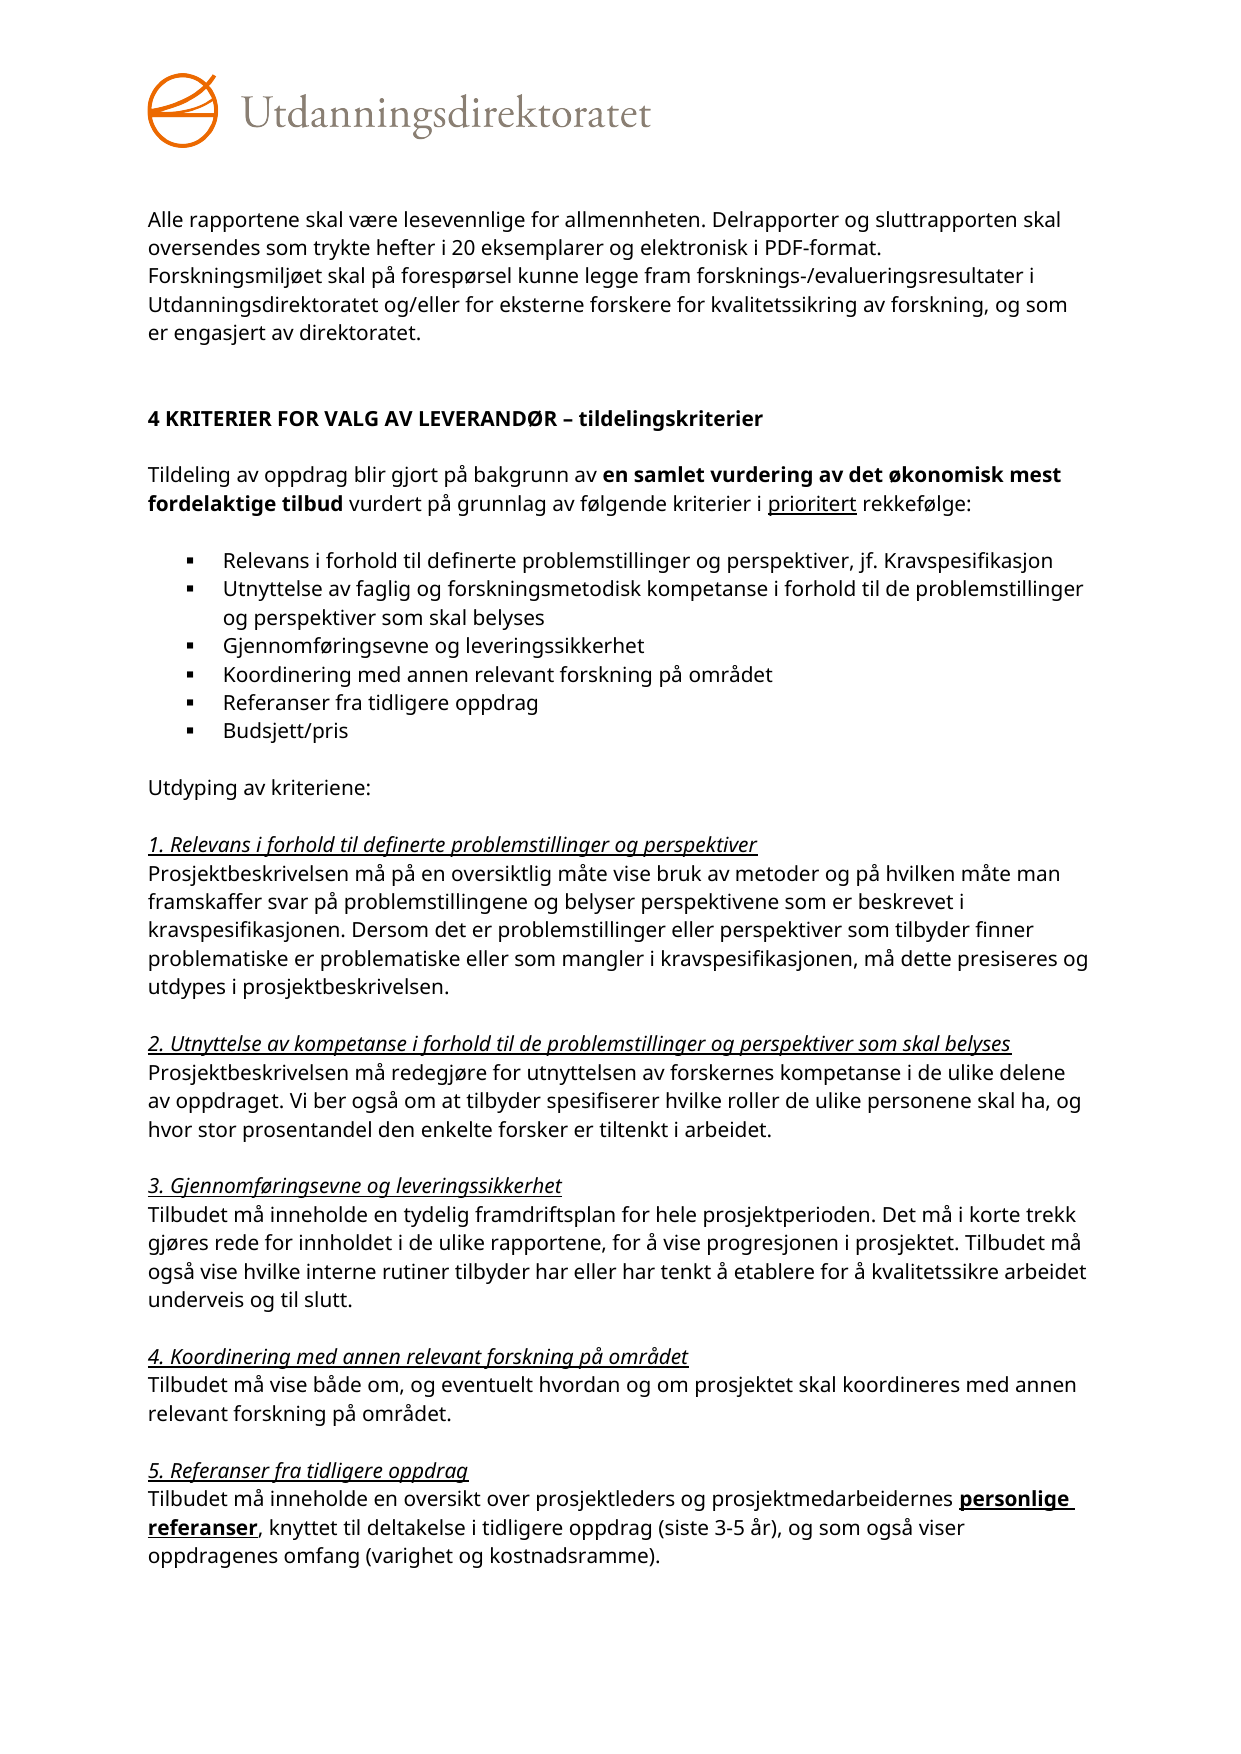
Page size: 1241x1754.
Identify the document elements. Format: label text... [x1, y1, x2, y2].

text 2. Utnyttelse av kompetanse i forhold til de problemstillinger og perspektiver som skal belyses [148, 1029, 1093, 1058]
text 3. Gjennomføringsevne og leveringssikkerhet [148, 1172, 1093, 1200]
list Gjennomføringsevne og leveringssikkerhet [185, 631, 1093, 660]
subtitle 4 KRITERIER FOR VALG AV LEVERANDØR – tildelingskriterier [148, 404, 1093, 432]
text Tildeling av oppdrag blir gjort på bakgrunn av en samlet vurdering av det økonomisk mest fordelaktige tilbud vurdert på grunnlag av følgende kriterier i prioritert rekkefølge: [148, 461, 1093, 517]
list Koordinering med annen relevant forskning på området [185, 660, 1093, 688]
text 4. Koordinering med annen relevant forskning på området [148, 1342, 1093, 1371]
text Tilbudet må inneholde en tydelig framdriftsplan for hele prosjektperioden. Det må i korte trekk gjøres rede for innholdet i de ulike rapportene, for å vise progresjonen i prosjektet. Tilbudet må også vise hvilke interne rutiner tilbyder har eller har tenkt å etablere for å kvalitetssikre arbeidet underveis og til slutt. [148, 1200, 1093, 1314]
text Utdyping av kriteriene: [148, 773, 1093, 802]
text 5. Referanser fra tidligere oppdrag [148, 1456, 1093, 1484]
text Alle rapportene skal være lesevennlige for allmennheten. Delrapporter og sluttrapporten skal oversendes som trykte hefter i 20 eksemplarer og elektronisk i PDF-format. [148, 205, 1093, 262]
picture [147, 73, 651, 148]
text 1. Relevans i forhold til definerte problemstillinger og perspektiver [148, 830, 1093, 859]
text Tilbudet må inneholde en oversikt over prosjektleders og prosjektmedarbeidernes personlige referanser, knyttet til deltakelse i tidligere oppdrag (siste 3-5 år), og som også viser oppdragenes omfang (varighet og kostnadsramme). [148, 1484, 1093, 1570]
list Relevans i forhold til definerte problemstillinger og perspektiver, jf. Kravspesifikasjon [185, 546, 1093, 574]
text Prosjektbeskrivelsen må redegjøre for utnyttelsen av forskernes kompetanse i de ulike delene av oppdraget. Vi ber også om at tilbyder spesifiserer hvilke roller de ulike personene skal ha, og hvor stor prosentandel den enkelte forsker er tiltenkt i arbeidet. [148, 1058, 1093, 1143]
list Utnyttelse av faglig og forskningsmetodisk kompetanse i forhold til de problemstillinger og perspektiver som skal belyses [185, 574, 1093, 631]
text Tilbudet må vise både om, og eventuelt hvordan og om prosjektet skal koordineres med annen relevant forskning på området. [148, 1371, 1093, 1427]
list Budsjett/pris [185, 717, 1093, 745]
list Referanser fra tidligere oppdrag [185, 688, 1093, 717]
text Forskningsmiljøet skal på forespørsel kunne legge fram forsknings-/evalueringsresultater i Utdanningsdirektoratet og/eller for eksterne forskere for kvalitetssikring av forskning, og som er engasjert av direktoratet. [148, 262, 1093, 347]
text Prosjektbeskrivelsen må på en oversiktlig måte vise bruk av metoder og på hvilken måte man framskaffer svar på problemstillingene og belyser perspektivene som er beskrevet i kravspesifikasjonen. Dersom det er problemstillinger eller perspektiver som tilbyder finner problematiske er problematiske eller som mangler i kravspesifikasjonen, må dette presiseres og utdypes i prosjektbeskrivelsen. [148, 859, 1093, 1001]
